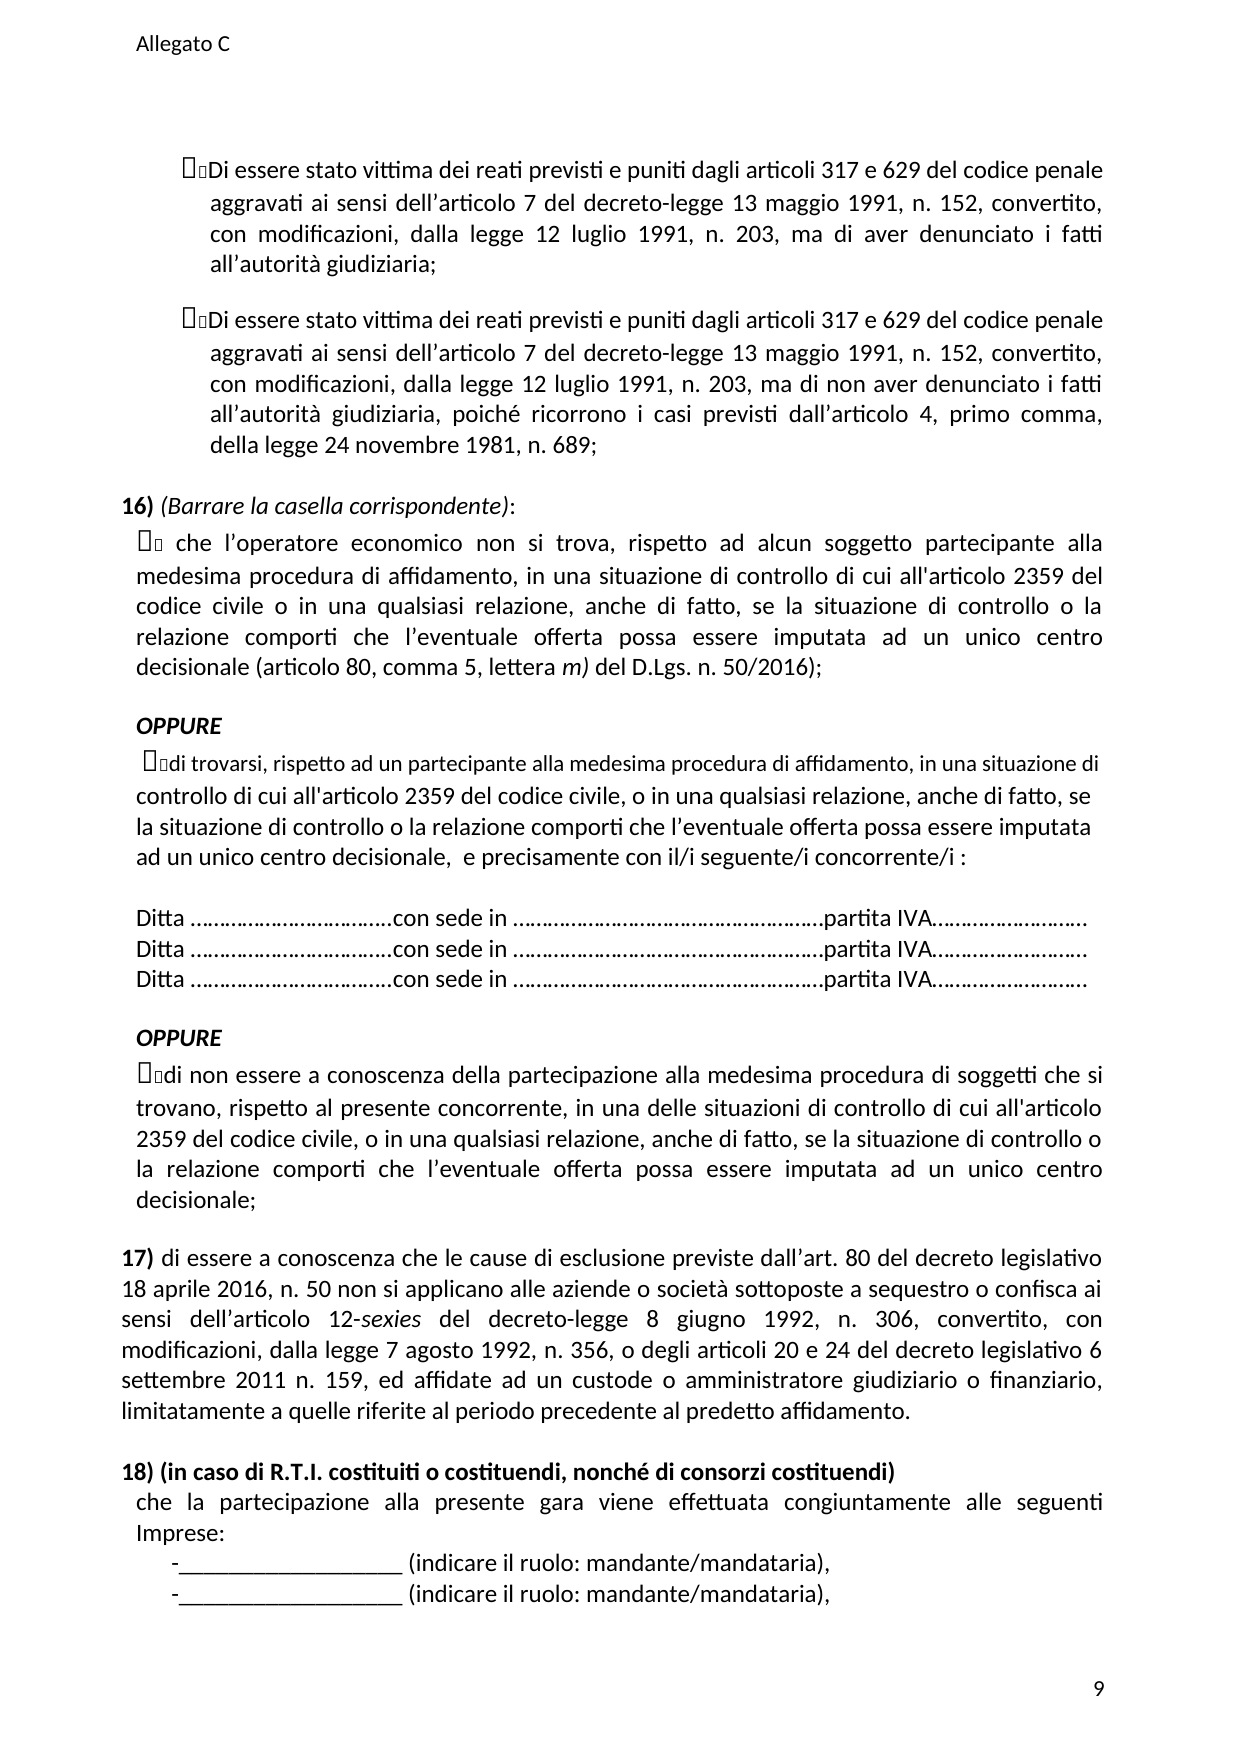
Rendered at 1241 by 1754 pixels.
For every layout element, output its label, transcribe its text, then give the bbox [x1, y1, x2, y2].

text OPPURE [136, 710, 1104, 741]
text di trovarsi, rispetto ad un partecipante alla medesima procedura di affidamento, in una situazione di controllo di cui all'articolo 2359 del codice civile, o in una qualsiasi relazione, anche di fatto, se la situazione di controllo o la relazione comporti che l’eventuale offerta possa essere imputata ad un unico centro decisionale, e precisamente con il/i seguente/i concorrente/i : [136, 741, 1104, 872]
text OPPURE [136, 1022, 1104, 1052]
text di non essere a conoscenza della partecipazione alla medesima procedura di soggetti che si trovano, rispetto al presente concorrente, in una delle situazioni di controllo di cui all'articolo 2359 del codice civile, o in una qualsiasi relazione, anche di fatto, se la situazione di controllo o la relazione comporti che l’eventuale offerta possa essere imputata ad un unico centro decisionale; [136, 1052, 1104, 1214]
text che la partecipazione alla presente gara viene effettuata congiuntamente alle seguenti Imprese: [136, 1486, 1104, 1547]
text Di essere stato vittima dei reati previsti e puniti dagli articoli 317 e 629 del codice penale aggravati ai sensi dell’articolo 7 del decreto-legge 13 maggio 1991, n. 152, convertito, con modificazioni, dalla legge 12 luglio 1991, n. 203, ma di aver denunciato i fatti all’autorità giudiziaria; [180, 148, 1104, 279]
text 16) (Barrare la casella corrispondente): [121, 490, 1104, 520]
text 17) di essere a conoscenza che le cause di esclusione previste dall’art. 80 del decreto legislativo 18 aprile 2016, n. 50 non si applicano alle aziende o società sottoposte a sequestro o confisca ai sensi dell’articolo 12-sexies del decreto-legge 8 giugno 1992, n. 306, convertito, con modificazioni, dalla legge 7 agosto 1992, n. 356, o degli articoli 20 e 24 del decreto legislativo 6 settembre 2011 n. 159, ed affidate ad un custode o amministratore giudiziario o finanziario, limitatamente a quelle riferite al periodo precedente al predetto affidamento. [121, 1242, 1104, 1425]
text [165, 1578, 1104, 1608]
text Ditta ……………………………..con sede in ………………………………………………partita IVA……………………… [136, 902, 1104, 933]
text Ditta ……………………………..con sede in ………………………………………………partita IVA……………………… [136, 963, 1104, 994]
text 18) (in caso di R.T.I. costituiti o costituendi, nonché di consorzi costituendi) [121, 1456, 1104, 1486]
text  che l’operatore economico non si trova, rispetto ad alcun soggetto partecipante alla medesima procedura di affidamento, in una situazione di controllo di cui all'articolo 2359 del codice civile o in una qualsiasi relazione, anche di fatto, se la situazione di controllo o la relazione comporti che l’eventuale offerta possa essere imputata ad un unico centro decisionale (articolo 80, comma 5, lettera m) del D.Lgs. n. 50/2016); [136, 520, 1104, 682]
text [165, 1547, 1104, 1578]
text Di essere stato vittima dei reati previsti e puniti dagli articoli 317 e 629 del codice penale aggravati ai sensi dell’articolo 7 del decreto-legge 13 maggio 1991, n. 152, convertito, con modificazioni, dalla legge 12 luglio 1991, n. 203, ma di non aver denunciato i fatti all’autorità giudiziaria, poiché ricorrono i casi previsti dall’articolo 4, primo comma, della legge 24 novembre 1981, n. 689; [180, 297, 1104, 459]
text Ditta ……………………………..con sede in ………………………………………………partita IVA……………………… [136, 933, 1104, 963]
